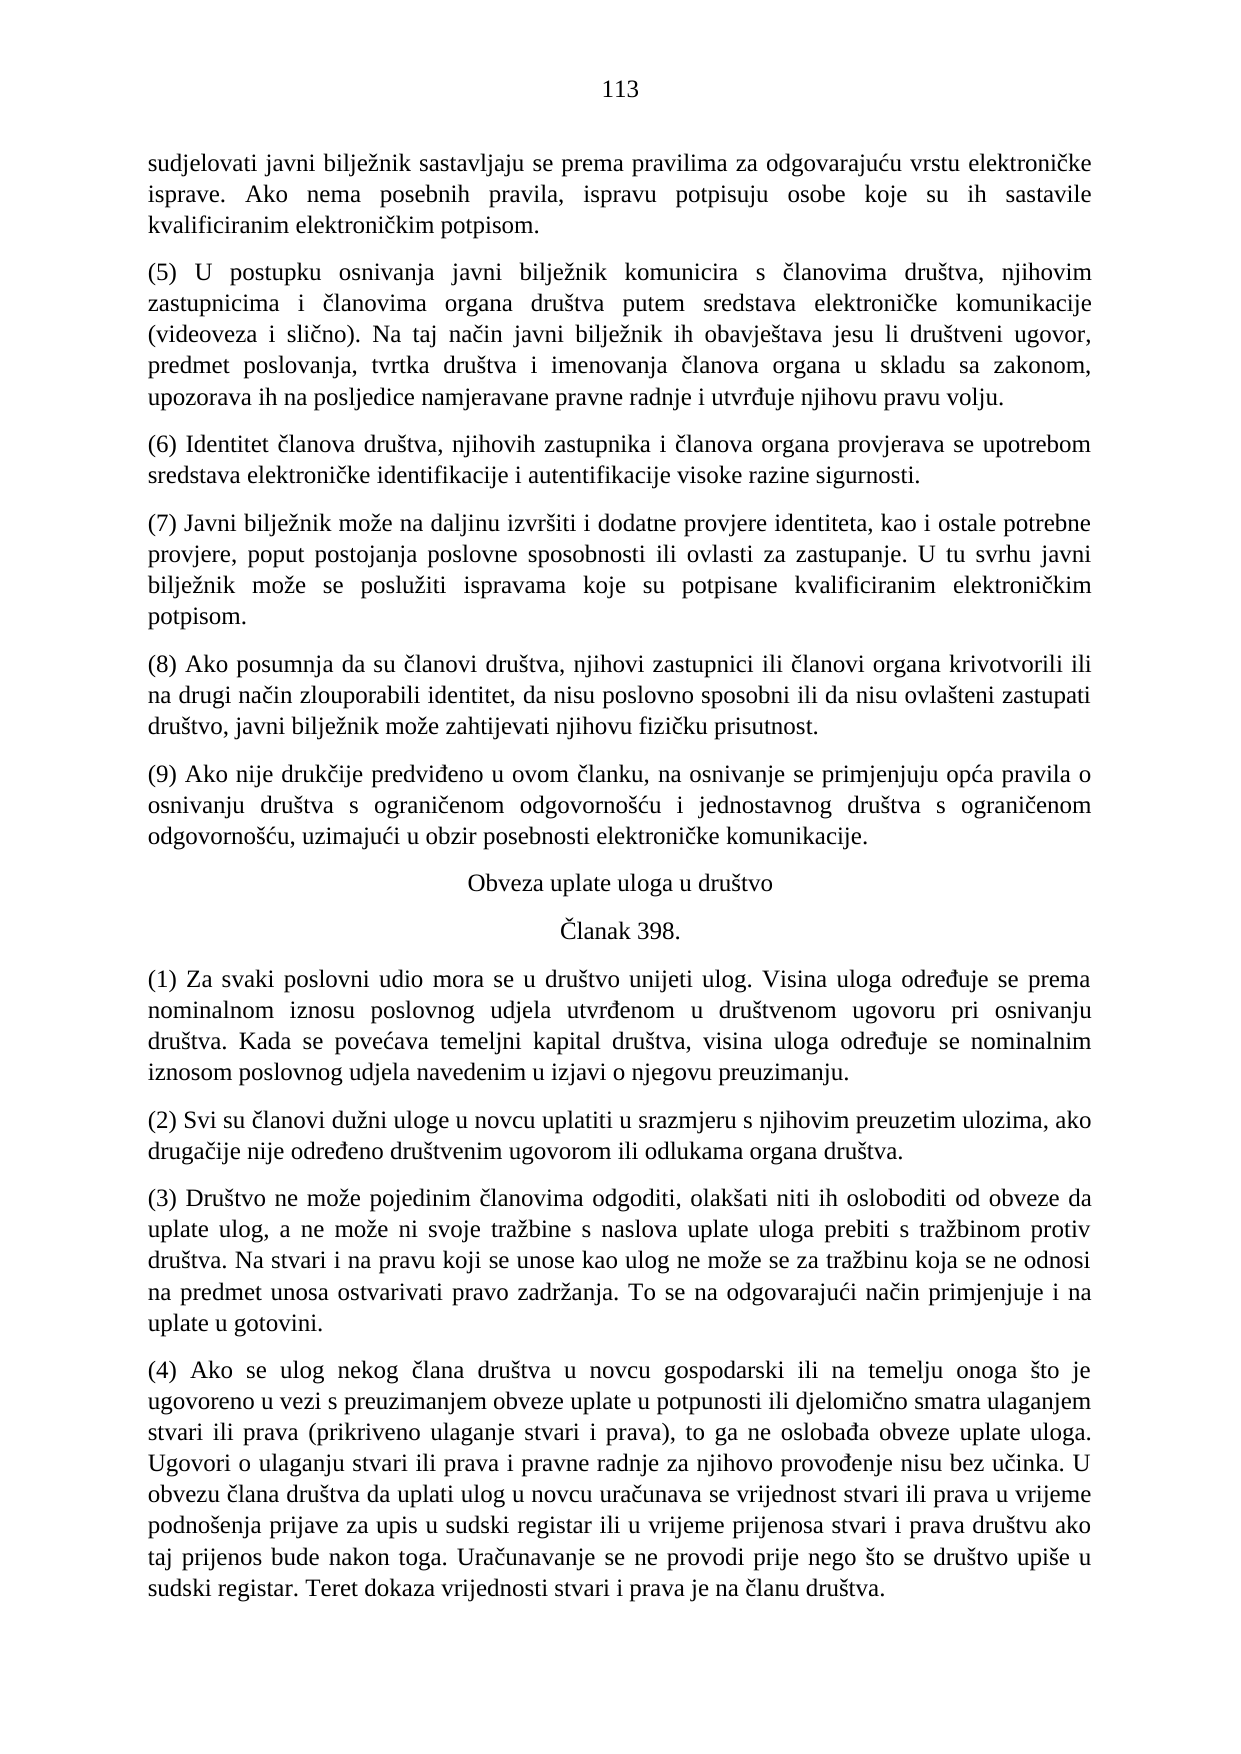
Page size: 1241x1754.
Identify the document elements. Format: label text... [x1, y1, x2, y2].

text Obveza uplate uloga u društvo [148, 868, 1093, 897]
text Članak 398. [148, 916, 1093, 945]
text (2) Svi su članovi dužni uloge u novcu uplatiti u srazmjeru s njihovim preuzetim ulozima, ako drugačije nije određeno društvenim ugovorom ili odlukama organa društva. [148, 1105, 1093, 1164]
text (6) Identitet članova društva, njihovih zastupnika i članova organa provjerava se upotrebom sredstava elektroničke identifikacije i autentifikacije visoke razine sigurnosti. [148, 429, 1093, 489]
text (9) Ako nije drukčije predviđeno u ovom članku, na osnivanje se primjenjuju opća pravila o osnivanju društva s ograničenom odgovornošću i jednostavnog društva s ograničenom odgovornošću, uzimajući u obzir posebnosti elektroničke komunikacije. [148, 759, 1093, 849]
text (3) Društvo ne može pojedinim članovima odgoditi, olakšati niti ih osloboditi od obveze da uplate ulog, a ne može ni svoje tražbine s naslova uplate uloga prebiti s tražbinom protiv društva. Na stvari i na pravu koji se unose kao ulog ne može se za tražbinu koja se ne odnosi na predmet unosa ostvarivati pravo zadržanja. To se na odgovarajući način primjenjuje i na uplate u gotovini. [148, 1183, 1093, 1336]
text (4) Ako se ulog nekog člana društva u novcu gospodarski ili na temelju onoga što je ugovoreno u vezi s preuzimanjem obveze uplate u potpunosti ili djelomično smatra ulaganjem stvari ili prava (prikriveno ulaganje stvari i prava), to ga ne oslobađa obveze uplate uloga. Ugovori o ulaganju stvari ili prava i pravne radnje za njihovo provođenje nisu bez učinka. U obvezu člana društva da uplati ulog u novcu uračunava se vrijednost stvari ili prava u vrijeme podnošenja prijave za upis u sudski registar ili u vrijeme prijenosa stvari i prava društvu ako taj prijenos bude nakon toga. Uračunavanje se ne provodi prije nego što se društvo upiše u sudski registar. Teret dokaza vrijednosti stvari i prava je na članu društva. [148, 1355, 1093, 1601]
text (5) U postupku osnivanja javni bilježnik komunicira s članovima društva, njihovim zastupnicima i članovima organa društva putem sredstava elektroničke komunikacije (videoveza i slično). Na taj način javni bilježnik ih obavještava jesu li društveni ugovor, predmet poslovanja, tvrtka društva i imenovanja članova organa u skladu sa zakonom, upozorava ih na posljedice namjeravane pravne radnje i utvrđuje njihovu pravu volju. [148, 257, 1093, 410]
text (7) Javni bilježnik može na daljinu izvršiti i dodatne provjere identiteta, kao i ostale potrebne provjere, poput postojanja poslovne sposobnosti ili ovlasti za zastupanje. U tu svrhu javni bilježnik može se poslužiti ispravama koje su potpisane kvalificiranim elektroničkim potpisom. [148, 508, 1093, 630]
text (1) Za svaki poslovni udio mora se u društvo unijeti ulog. Visina uloga određuje se prema nominalnom iznosu poslovnog udjela utvrđenom u društvenom ugovoru pri osnivanju društva. Kada se povećava temeljni kapital društva, visina uloga određuje se nominalnim iznosom poslovnog udjela navedenim u izjavi o njegovu preuzimanju. [148, 964, 1093, 1086]
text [148, 148, 1093, 238]
text (8) Ako posumnja da su članovi društva, njihovi zastupnici ili članovi organa krivotvorili ili na drugi način zlouporabili identitet, da nisu poslovno sposobni ili da nisu ovlašteni zastupati društvo, javni bilježnik može zahtijevati njihovu fizičku prisutnost. [148, 649, 1093, 740]
